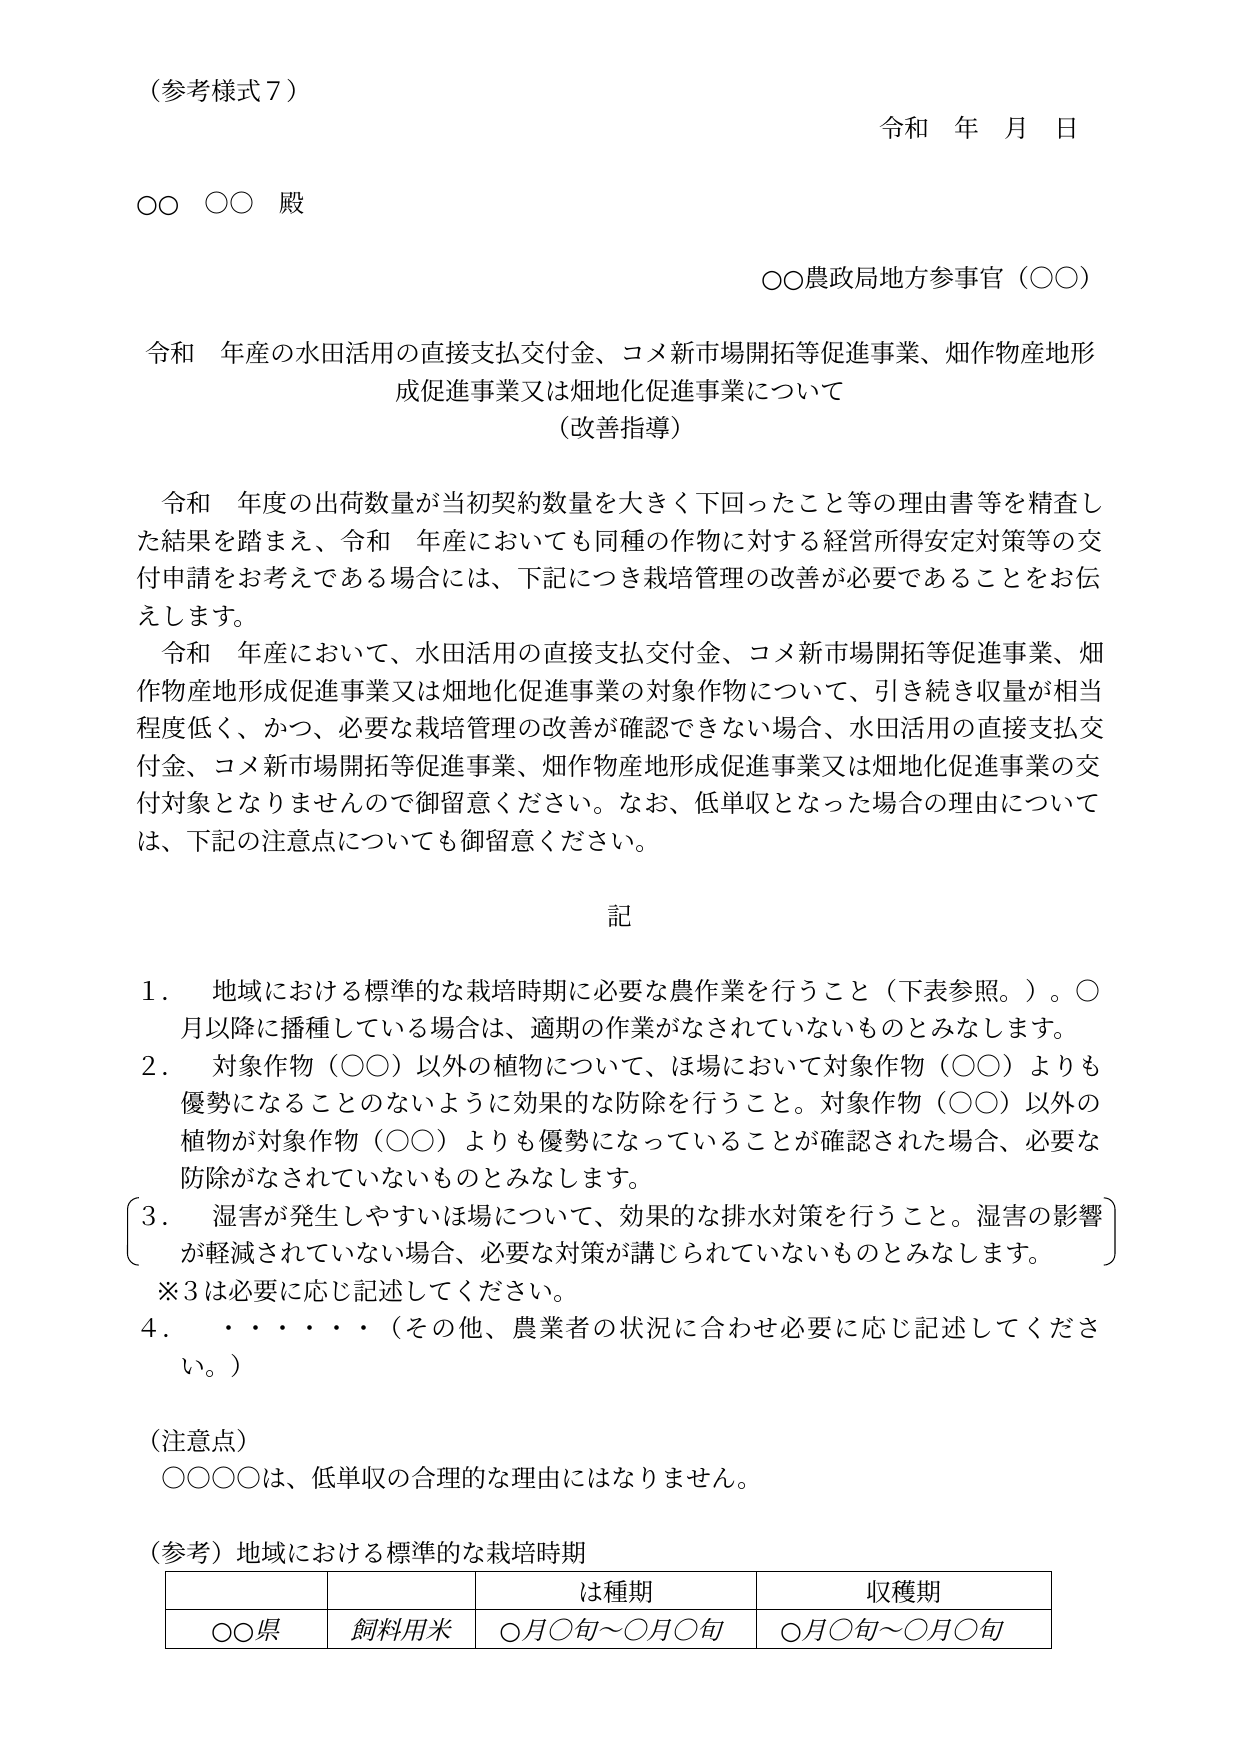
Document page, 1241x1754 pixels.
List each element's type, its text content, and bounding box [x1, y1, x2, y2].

text 記 [136, 896, 1104, 933]
table_header は種期 [476, 1572, 756, 1609]
text 令和 年産において、水田活用の直接支払交付金、コメ新市場開拓等促進事業、畑作物産地形成促進事業又は畑地化促進事業の対象作物について、引き続き収量が相当程度低く、かつ、必要な栽培管理の改善が確認できない場合、水田活用の直接支払交付金、コメ新市場開拓等促進事業、畑作物産地形成促進事業又は畑地化促進事業の交付対象となりませんので御留意ください。なお、低単収となった場合の理由については、下記の注意点についても御留意ください。 [136, 633, 1104, 858]
text ○○農政局地方参事官（○○） [136, 258, 1104, 296]
text ○○ ○○ 殿 [136, 183, 1104, 221]
table_header 収穫期 [757, 1572, 1051, 1609]
text ４． ・・・・・・（その他、農業者の状況に合わせ必要に応じ記述してください。） [136, 1308, 1104, 1383]
text １． 地域における標準的な栽培時期に必要な農作業を行うこと（下表参照。）。○月以降に播種している場合は、適期の作業がなされていないものとみなします。 [136, 971, 1104, 1046]
table_cell ○○県 [166, 1610, 327, 1648]
table_header [166, 1572, 327, 1609]
text ２． 対象作物（○○）以外の植物について、ほ場において対象作物（○○）よりも優勢になることのないように効果的な防除を行うこと。対象作物（○○）以外の植物が対象作物（○○）よりも優勢になっていることが確認された場合、必要な防除がなされていないものとみなします。 [136, 1046, 1104, 1196]
text 令和 年産の水田活用の直接支払交付金、コメ新市場開拓等促進事業、畑作物産地形成促進事業又は畑地化促進事業について [136, 333, 1104, 408]
table_header [328, 1572, 475, 1609]
text （注意点） [136, 1421, 1104, 1458]
text ○○○○は、低単収の合理的な理由にはなりません。 [136, 1458, 1104, 1496]
text ※３は必要に応じ記述してください。 [158, 1271, 1104, 1308]
text （改善指導） [136, 408, 1104, 446]
text ３． 湿害が発生しやすいほ場について、効果的な排水対策を行うこと。湿害の影響が軽減されていない場合、必要な対策が講じられていないものとみなします。 [136, 1196, 1104, 1271]
text （参考）地域における標準的な栽培時期 [136, 1533, 1104, 1571]
table_cell 飼料用米 [328, 1610, 475, 1648]
text 令和 年 月 日 [136, 108, 1079, 146]
table_cell ○月○旬～○月○旬 [476, 1610, 756, 1648]
text （参考様式７） [136, 71, 1079, 108]
table_cell ○月○旬～○月○旬 [757, 1610, 1051, 1648]
text 令和 年度の出荷数量が当初契約数量を大きく下回ったこと等の理由書等を精査した結果を踏まえ、令和 年産においても同種の作物に対する経営所得安定対策等の交付申請をお考えである場合には、下記につき栽培管理の改善が必要であることをお伝えします。 [136, 483, 1104, 633]
